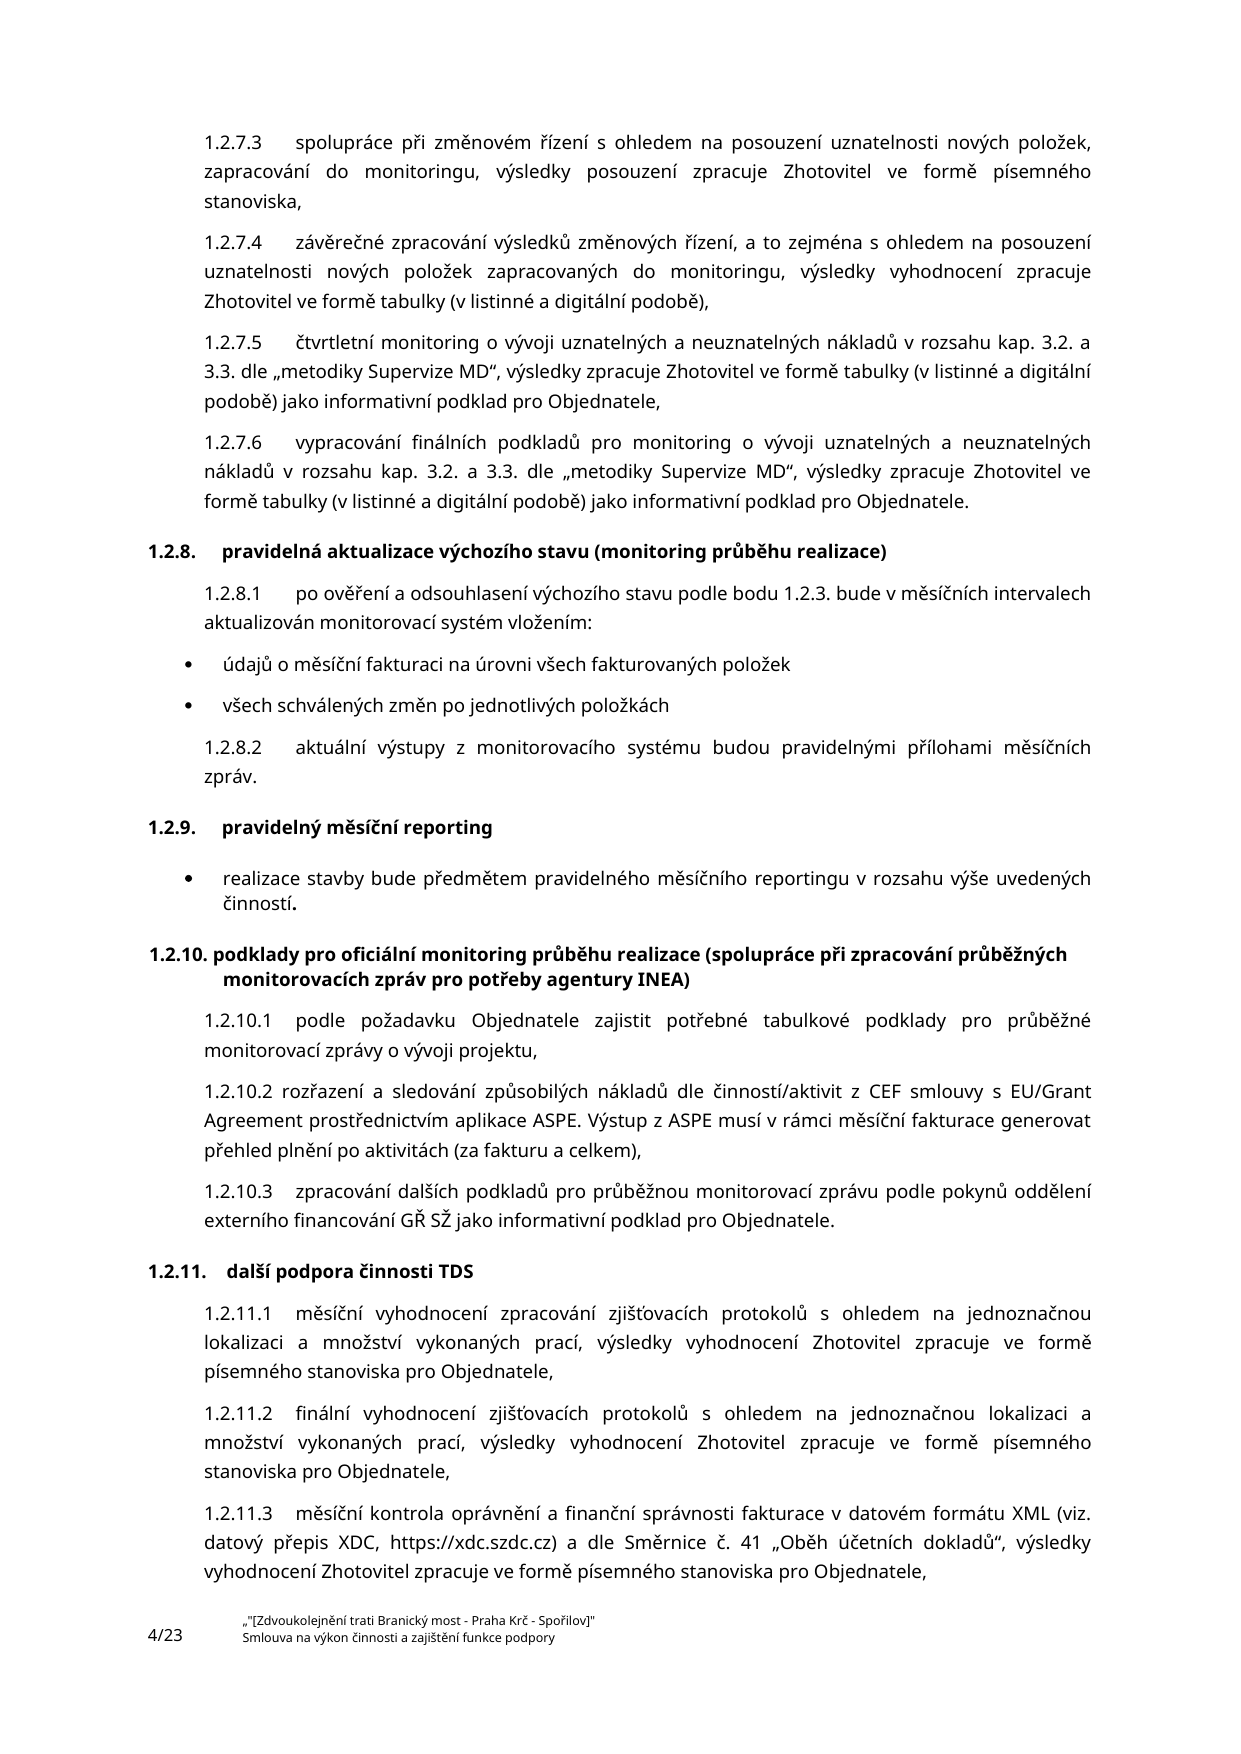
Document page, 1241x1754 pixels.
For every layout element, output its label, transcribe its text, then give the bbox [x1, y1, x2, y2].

text 1.2.10.2 rozřazení a sledování způsobilých nákladů dle činností/aktivit z CEF smlouvy s EU/Grant Agreement prostřednictvím aplikace ASPE. Výstup z ASPE musí v rámci měsíční fakturace generovat přehled plnění po aktivitách (za fakturu a celkem), [204, 1075, 1092, 1163]
text 1.2.10. podklady pro oficiální monitoring průběhu realizace (spolupráce při zpracování průběžných monitorovacích zpráv pro potřeby agentury INEA) [149, 941, 1092, 992]
list všech schválených změn po jednotlivých položkách [185, 689, 1092, 718]
text 1.2.7.4 závěrečné zpracování výsledků změnových řízení, a to zejména s ohledem na posouzení uznatelnosti nových položek zapracovaných do monitoringu, výsledky vyhodnocení zpracuje Zhotovitel ve formě tabulky (v listinné a digitální podobě), [204, 226, 1092, 314]
text 1.2.8. pravidelná aktualizace výchozího stavu (monitoring průběhu realizace) [148, 539, 1092, 564]
list údajů o měsíční fakturaci na úrovni všech fakturovaných položek [185, 648, 1092, 677]
text 1.2.7.3 spolupráce při změnovém řízení s ohledem na posouzení uznatelnosti nových položek, zapracování do monitoringu, výsledky posouzení zpracuje Zhotovitel ve formě písemného stanoviska, [204, 126, 1092, 214]
text 1.2.11. další podpora činnosti TDS [148, 1259, 1092, 1284]
text 1.2.7.6 vypracování finálních podkladů pro monitoring o vývoji uznatelných a neuznatelných nákladů v rozsahu kap. 3.2. a 3.3. dle „metodiky Supervize MD“, výsledky zpracuje Zhotovitel ve formě tabulky (v listinné a digitální podobě) jako informativní podklad pro Objednatele. [204, 426, 1092, 514]
text 1.2.8.1 po ověření a odsouhlasení výchozího stavu podle bodu 1.2.3. bude v měsíčních intervalech aktualizován monitorovací systém vložením: [204, 577, 1092, 635]
text 1.2.10.1 podle požadavku Objednatele zajistit potřebné tabulkové podklady pro průběžné monitorovací zprávy o vývoji projektu, [204, 1004, 1092, 1063]
text 1.2.11.1 měsíční vyhodnocení zpracování zjišťovacích protokolů s ohledem na jednoznačnou lokalizaci a množství vykonaných prací, výsledky vyhodnocení Zhotovitel zpracuje ve formě písemného stanoviska pro Objednatele, [204, 1297, 1092, 1384]
list realizace stavby bude předmětem pravidelného měsíčního reportingu v rozsahu výše uvedených činností. [185, 865, 1092, 916]
text 1.2.7.5 čtvrtletní monitoring o vývoji uznatelných a neuznatelných nákladů v rozsahu kap. 3.2. a 3.3. dle „metodiky Supervize MD“, výsledky zpracuje Zhotovitel ve formě tabulky (v listinné a digitální podobě) jako informativní podklad pro Objednatele, [204, 326, 1092, 414]
text 1.2.9. pravidelný měsíční reporting [148, 814, 1092, 840]
text 1.2.10.3 zpracování dalších podkladů pro průběžnou monitorovací zprávu podle pokynů oddělení externího financování GŘ SŽ jako informativní podklad pro Objednatele. [204, 1175, 1092, 1234]
text 1.2.11.3 měsíční kontrola oprávnění a finanční správnosti fakturace v datovém formátu XML (viz. datový přepis XDC, https://xdc.szdc.cz) a dle Směrnice č. 41 „Oběh účetních dokladů“, výsledky vyhodnocení Zhotovitel zpracuje ve formě písemného stanoviska pro Objednatele, [204, 1497, 1092, 1584]
text 1.2.8.2 aktuální výstupy z monitorovacího systému budou pravidelnými přílohami měsíčních zpráv. [204, 731, 1092, 789]
text 1.2.11.2 finální vyhodnocení zjišťovacích protokolů s ohledem na jednoznačnou lokalizaci a množství vykonaných prací, výsledky vyhodnocení Zhotovitel zpracuje ve formě písemného stanoviska pro Objednatele, [204, 1397, 1092, 1484]
